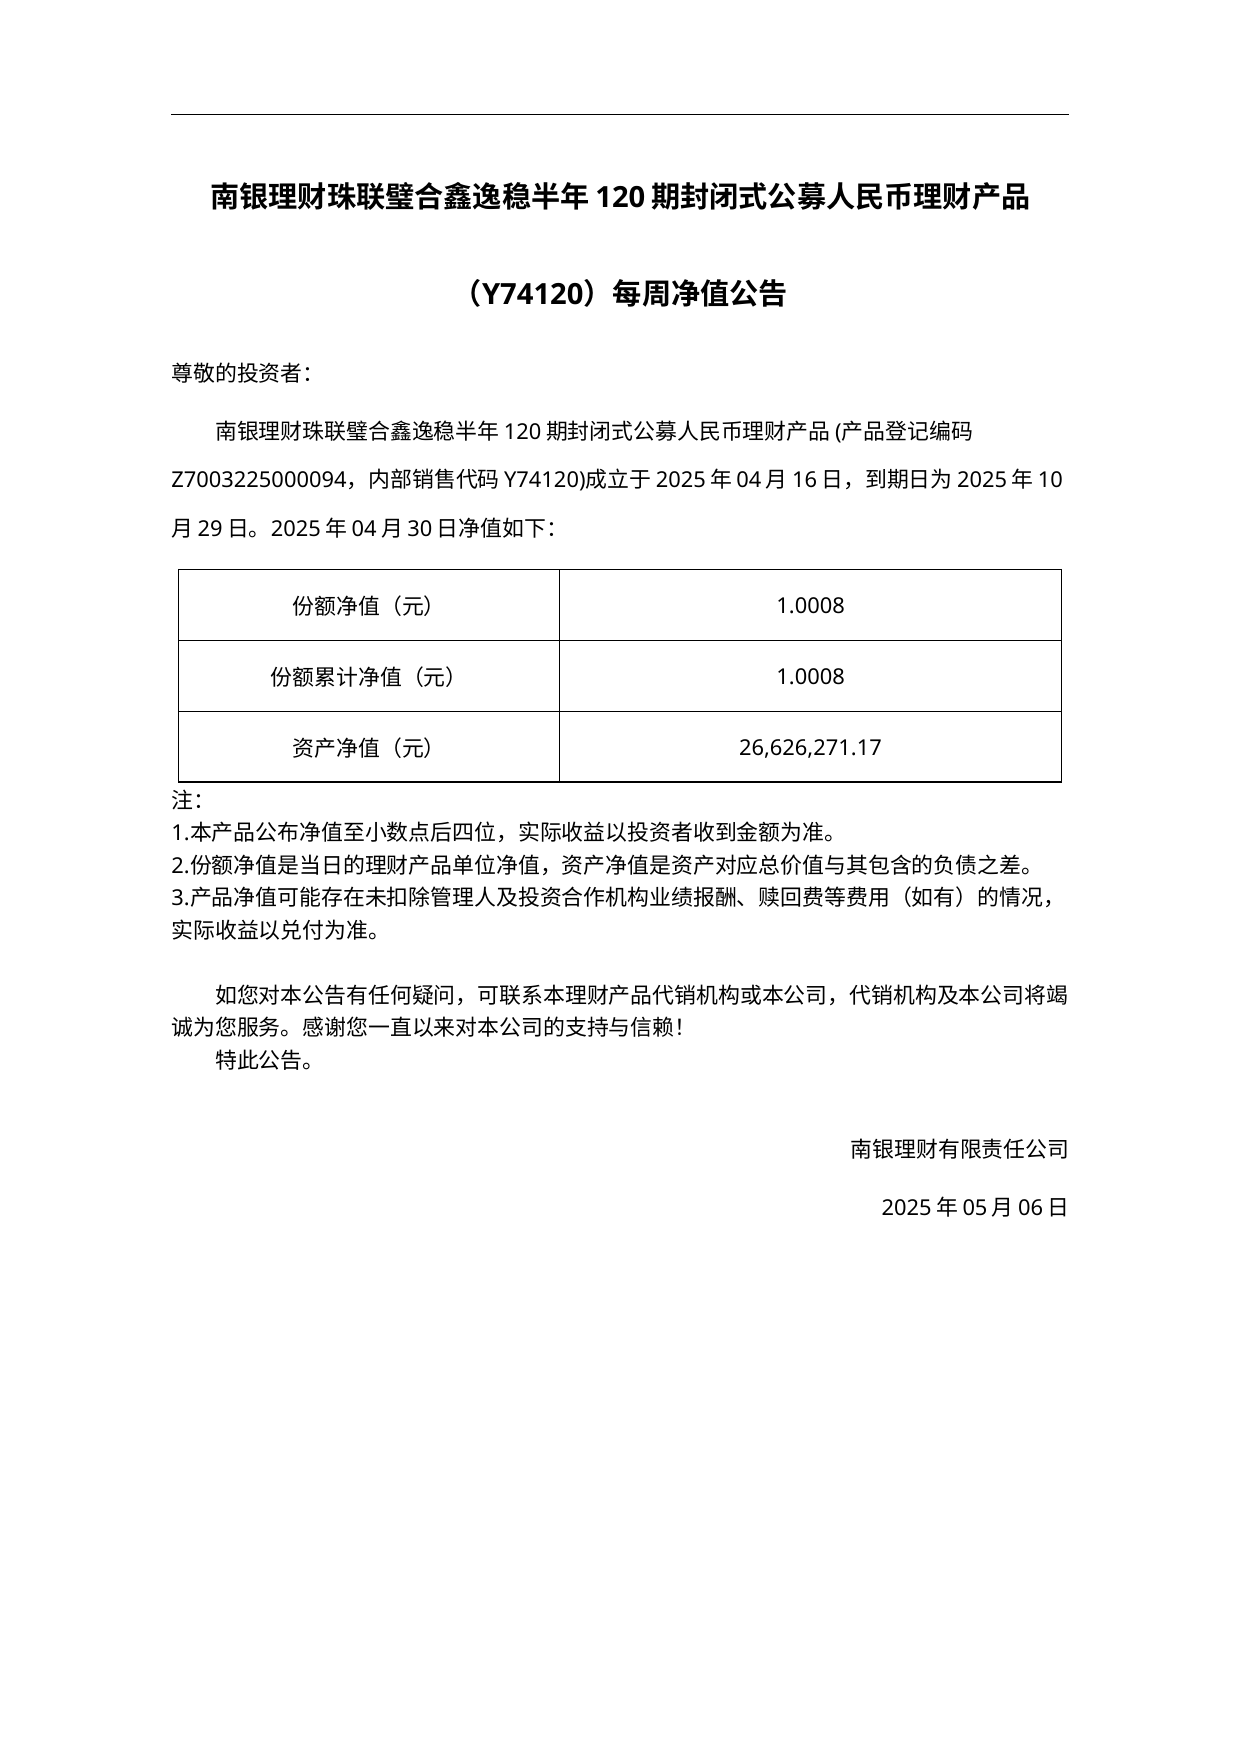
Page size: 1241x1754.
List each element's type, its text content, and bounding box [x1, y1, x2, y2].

table_cell 1.0008 [560, 641, 1061, 711]
text 2.份额净值是当日的理财产品单位净值，资产净值是资产对应总价值与其包含的负债之差。 [171, 847, 1069, 880]
text 尊敬的投资者： [171, 355, 1069, 388]
text 2025年05月06日 [171, 1190, 1069, 1222]
text 1.本产品公布净值至小数点后四位，实际收益以投资者收到金额为准。 [171, 815, 1069, 847]
text 南银理财珠联璧合鑫逸稳半年120期封闭式公募人民币理财产品（Y74120）每周净值公告 [171, 162, 1069, 324]
text 特此公告。 [171, 1042, 1069, 1075]
text 南银理财有限责任公司 [171, 1132, 1069, 1164]
table_header 1.0008 [560, 570, 1061, 640]
text 3.产品净值可能存在未扣除管理人及投资合作机构业绩报酬、赎回费等费用（如有）的情况，实际收益以兑付为准。 [171, 880, 1069, 945]
table_cell 份额累计净值（元） [179, 641, 559, 711]
text 注： [171, 782, 1069, 815]
table_cell 资产净值（元） [179, 712, 559, 781]
table_cell 26,626,271.17 [560, 712, 1061, 781]
table_header 份额净值（元） [179, 570, 559, 640]
text 如您对本公告有任何疑问，可联系本理财产品代销机构或本公司，代销机构及本公司将竭诚为您服务。感谢您一直以来对本公司的支持与信赖！ [171, 977, 1069, 1042]
text 南银理财珠联璧合鑫逸稳半年120期封闭式公募人民币理财产品 (产品登记编码Z7003225000094，内部销售代码Y74120)成立于2025年04月16日，到期日为2025年10月29日。2025年04月30日净值如下： [171, 413, 1069, 543]
